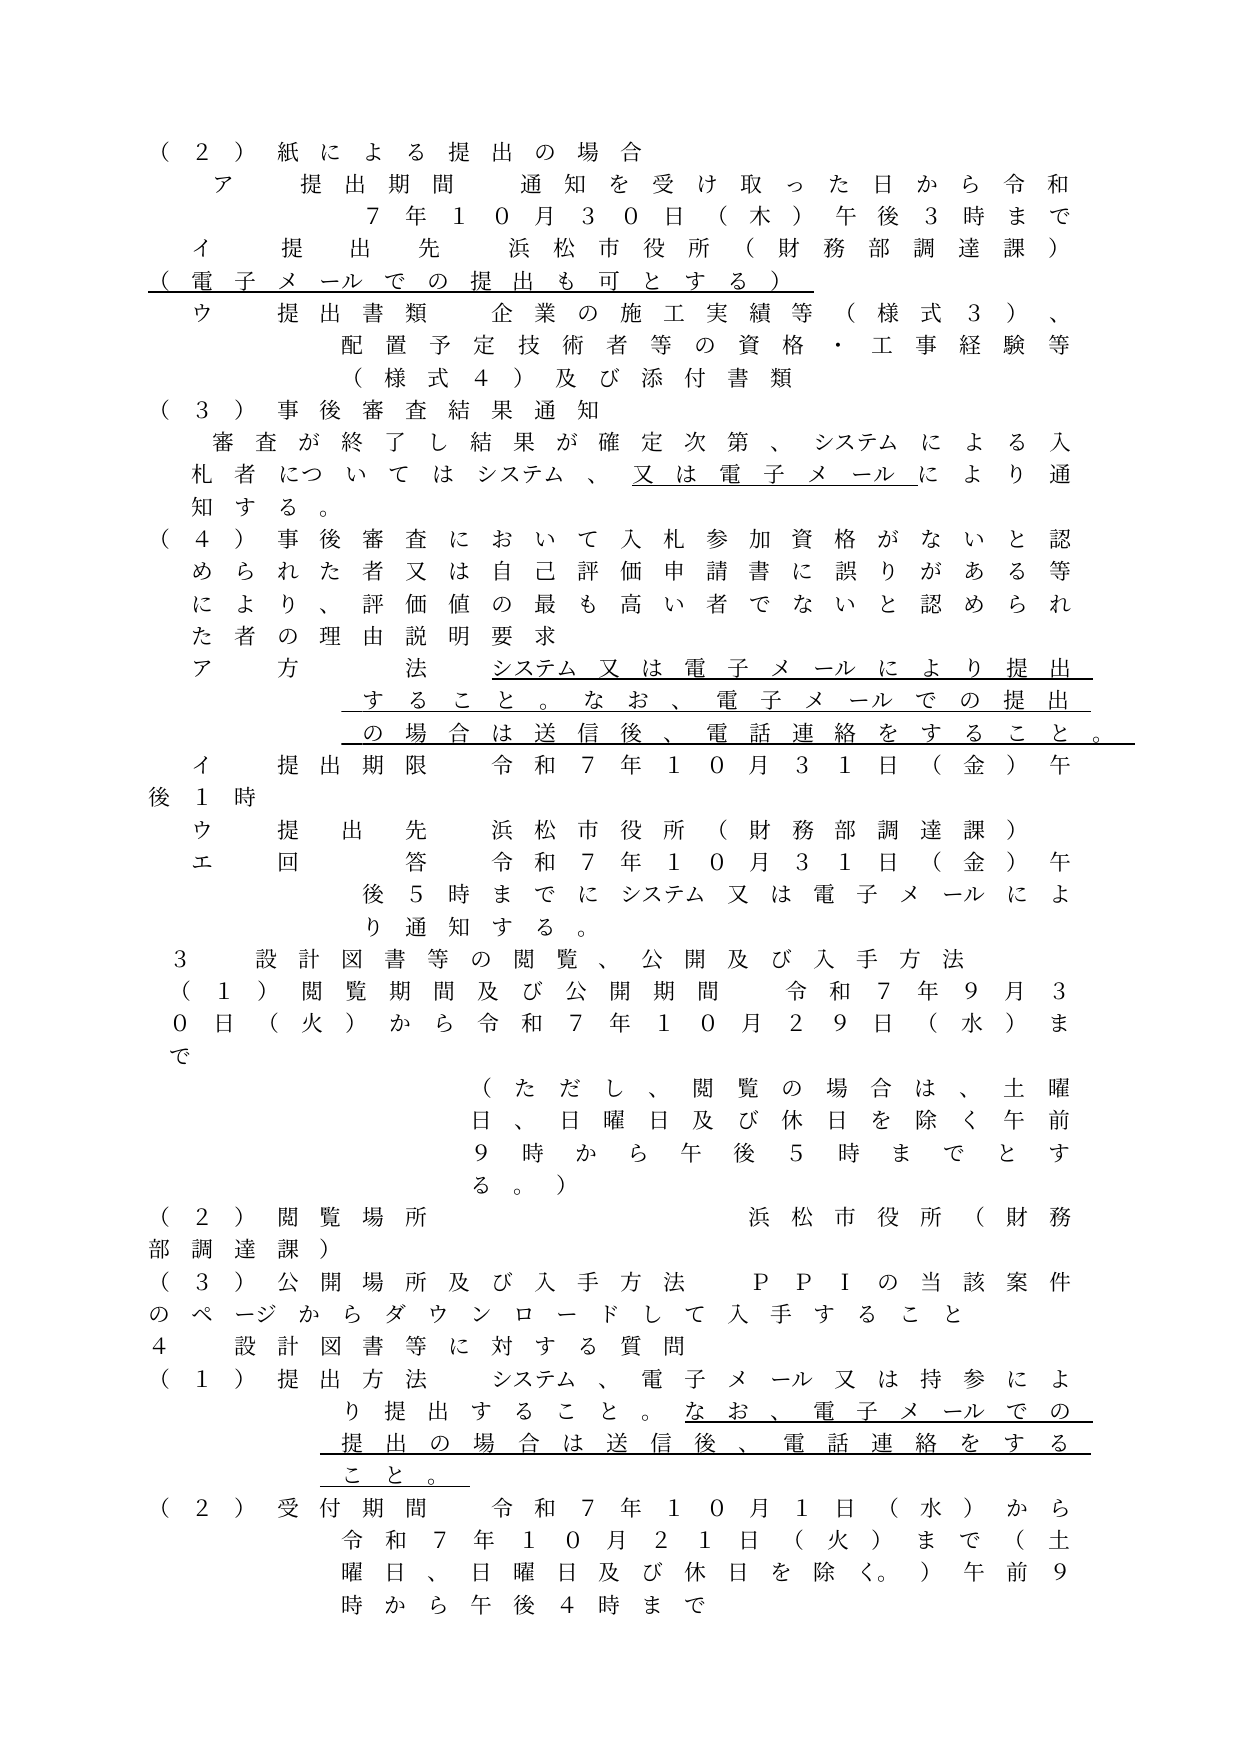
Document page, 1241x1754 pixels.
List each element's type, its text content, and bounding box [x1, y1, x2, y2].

text エ 回 答 令和７年１０月３１日（金）午後５時までにシステム又は電子メールにより通知する。 [190, 845, 1092, 942]
text （４）事後審査において入札参加資格がないと認められた者又は自己評価申請書に誤りがある等により、評価値の最も高い者でないと認められた者の理由説明要求 [148, 522, 1092, 651]
text ４ 設計図書等に対する質問 [148, 1329, 1092, 1361]
text （１）閲覧期間及び公開期間 令和７年９月３０日（火）から令和７年１０月２９日（水）まで [148, 974, 1092, 1071]
text イ 提 出 先 浜松市役所（財務部調達課）（電子メールでの提出も可とする） [148, 231, 1092, 296]
text （３）事後審査結果通知 [148, 393, 1092, 425]
text ウ 提 出 先 浜松市役所（財務部調達課） [148, 812, 1092, 845]
text （３）公開場所及び入手方法 ＰＰＩの当該案件のページからダウンロードして入手すること [148, 1264, 1092, 1329]
text ア 方 法 システム又は電子メールにより提出すること。なお、電子メールでの提出の場合は送信後、電話連絡をすること。 [191, 651, 1092, 748]
text ３ 設計図書等の閲覧、公開及び入手方法 [148, 942, 1092, 974]
text （２）受付期間 令和７年１０月１日（水）から令和７年１０月２１日（火）まで（土曜日、日曜日及び休日を除く。）午前９時から午後４時まで [148, 1491, 1092, 1620]
text ウ 提出書類 企業の施工実績等（様式３）、配置予定技術者等の資格・工事経験等（様式４）及び添付書類 [191, 296, 1092, 393]
text イ 提出期限 令和７年１０月３１日（金）午後１時 [148, 748, 1092, 812]
text （ただし、閲覧の場合は、土曜日、日曜日及び休日を除く午前９時から午後５時までとする。） [449, 1071, 1092, 1200]
text （２）閲覧場所 浜松市役所（財務部調達課） [148, 1200, 1092, 1264]
text 審査が終了し結果が確定次第、システムによる入札者についてはシステム、又は電子メールにより通知する。 [171, 425, 1092, 522]
text （２）紙による提出の場合 [148, 134, 1092, 167]
text （１）提出方法 システム、電子メール又は持参により提出すること。なお、電子メールでの提出の場合は送信後、電話連絡をすること。 [148, 1361, 1092, 1491]
text ア 提出期間 通知を受け取った日から令和７年１０月３０日（木）午後３時まで [193, 167, 1092, 231]
